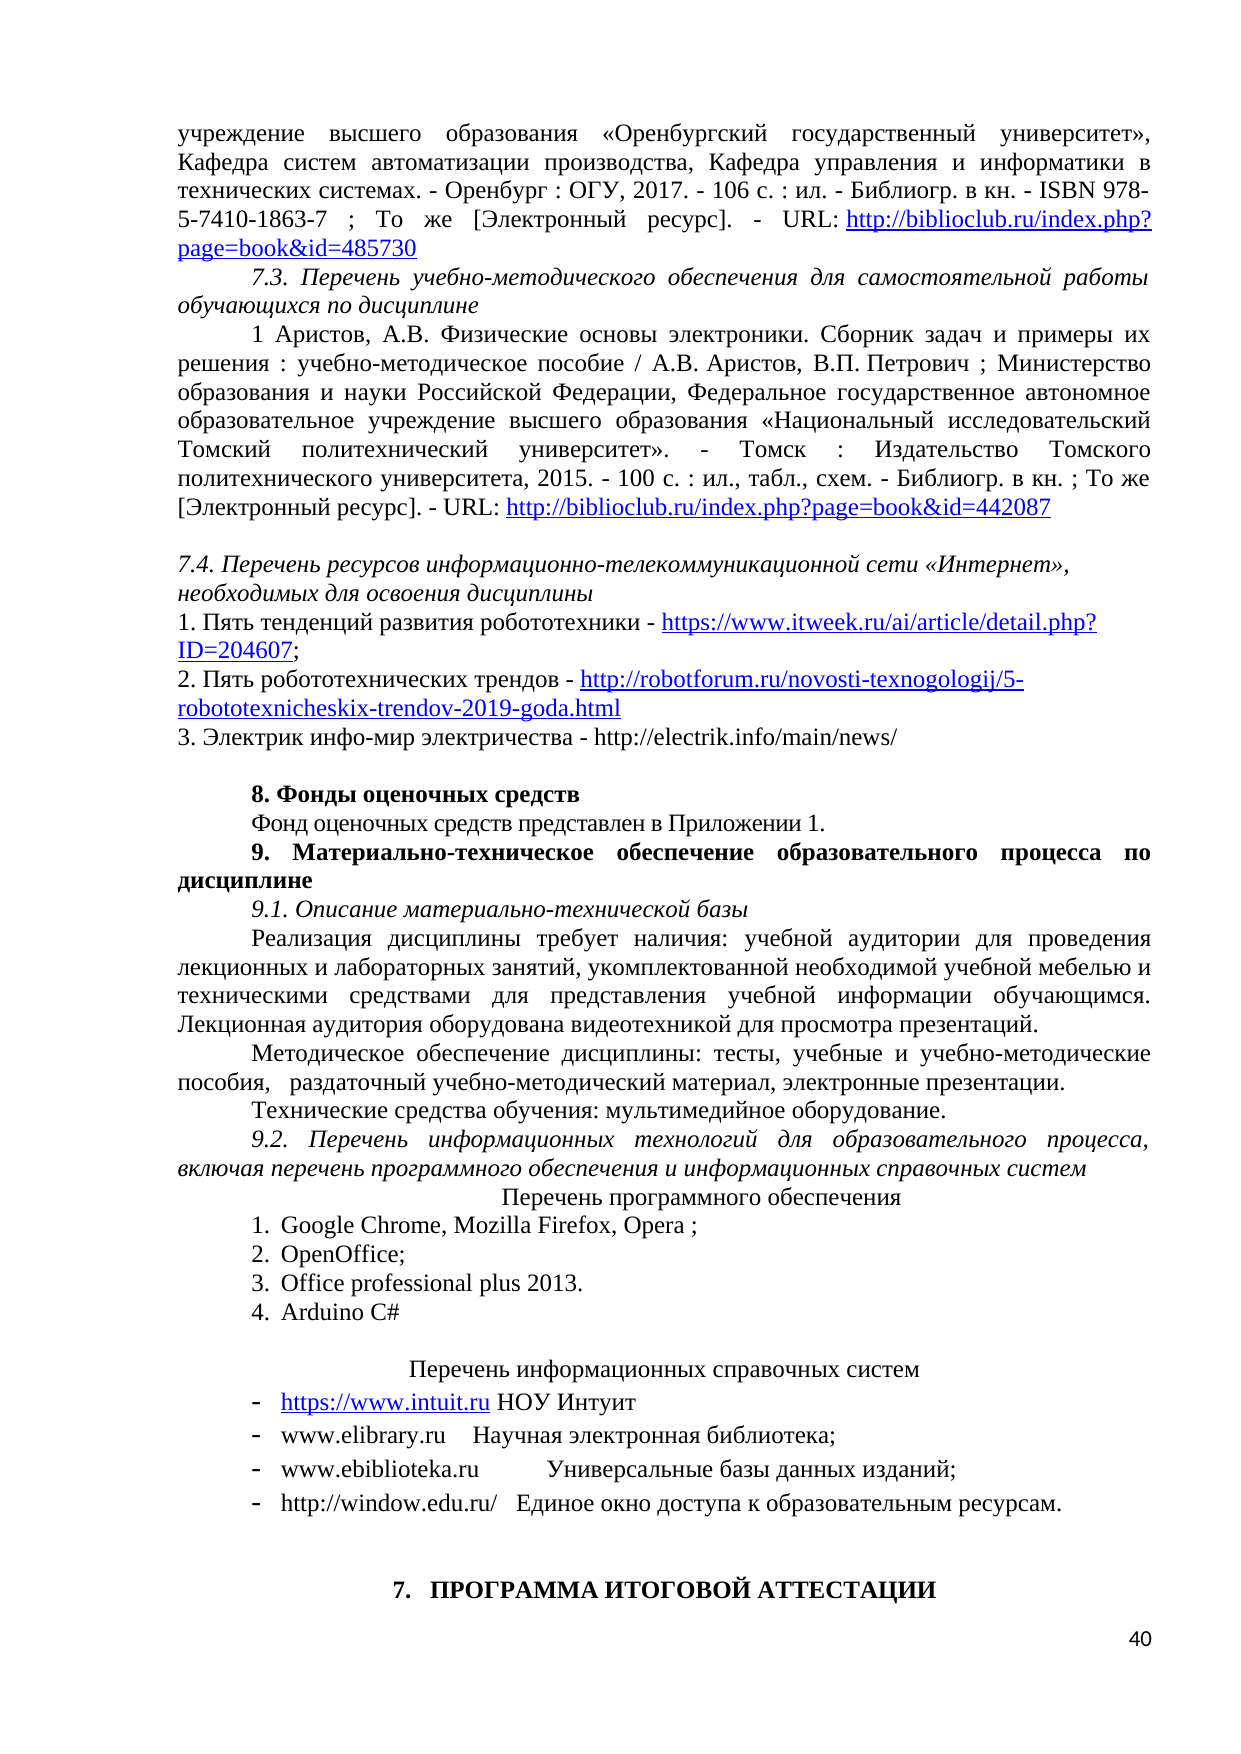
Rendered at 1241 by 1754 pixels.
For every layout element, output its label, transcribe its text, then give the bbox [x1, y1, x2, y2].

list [177, 118, 1152, 262]
text 7.4. Перечень ресурсов информационно-телекоммуникационной сети «Интернет», необходимых для освоения дисциплины [177, 549, 1152, 607]
text Методическое обеспечение дисциплины: тесты, учебные и учебно-методические пособия, раздаточный учебно-методический материал, электронные презентации. [177, 1038, 1152, 1096]
list http://window.edu.ru/ Единое окно доступа к образовательным ресурсам. [177, 1484, 1152, 1517]
list www.ebiblioteka.ru Универсальные базы данных изданий; [177, 1450, 1152, 1484]
text 9. Материально-техническое обеспечение образовательного процесса по дисциплине [177, 837, 1152, 894]
text 3. Электрик инфо-мир электричества - http://electrik.info/main/news/ [177, 722, 1152, 751]
text Реализация дисциплины требует наличия: учебной аудитории для проведения лекционных и лабораторных занятий, укомплектованной необходимой учебной мебелью и техническими средствами для представления учебной информации обучающимся. Лекционная аудитория оборудована видеотехникой для просмотра презентаций. [177, 923, 1152, 1038]
list www.elibrary.ru Научная электронная библиотека; [177, 1417, 1152, 1450]
text 1 Аристов, А.В. Физические основы электроники. Сборник задач и примеры их решения : учебно-методическое пособие / А.В. Аристов, В.П. Петрович ; Министерство образования и науки Российской Федерации, Федеральное государственное автономное образовательное учреждение высшего образования «Национальный исследовательский Томский политехнический университет». - Томск : Издательство Томского политехнического университета, 2015. - 100 с. : ил., табл., схем. - Библиогр. в кн. ; То же [Электронный ресурс]. - URL: http://biblioclub.ru/index.php?page=book&id=442087 [177, 319, 1152, 521]
text Перечень программного обеспечения [177, 1182, 1152, 1211]
text Технические средства обучения: мультимедийное оборудование. [177, 1096, 1152, 1124]
text 7.3. Перечень учебно-методического обеспечения для самостоятельной работы обучающихся по дисциплине [177, 262, 1152, 319]
text 2. Пять робототехнических трендов - http://robotforum.ru/novosti-texnogologij/5-robototexnicheskix-trendov-2019-goda.html [177, 664, 1152, 722]
text 1. Пять тенденций развития робототехники - https://www.itweek.ru/ai/article/detail.php?ID=204607; [177, 607, 1152, 664]
title Перечень информационных справочных систем [177, 1354, 1152, 1383]
text 9.2. Перечень информационных технологий для образовательного процесса, включая перечень программного обеспечения и информационных справочных систем [177, 1124, 1152, 1182]
list Arduino C# [251, 1297, 1152, 1326]
text 8. Фонды оценочных средств [177, 779, 1152, 808]
list Google Chrome, Mozilla Firefox, Opera ; [251, 1211, 1152, 1239]
text Фонд оценочных средств представлен в Приложении 1. [177, 808, 1152, 837]
list ПРОГРАММА ИТОГОВОЙ АТТЕСТАЦИИ [177, 1575, 1152, 1603]
list Office professional plus 2013. [251, 1268, 1152, 1297]
list OpenOffice; [251, 1239, 1152, 1268]
text 9.1. Описание материально-технической базы [177, 894, 1152, 923]
list https://www.intuit.ru НОУ Интуит [177, 1383, 1152, 1417]
